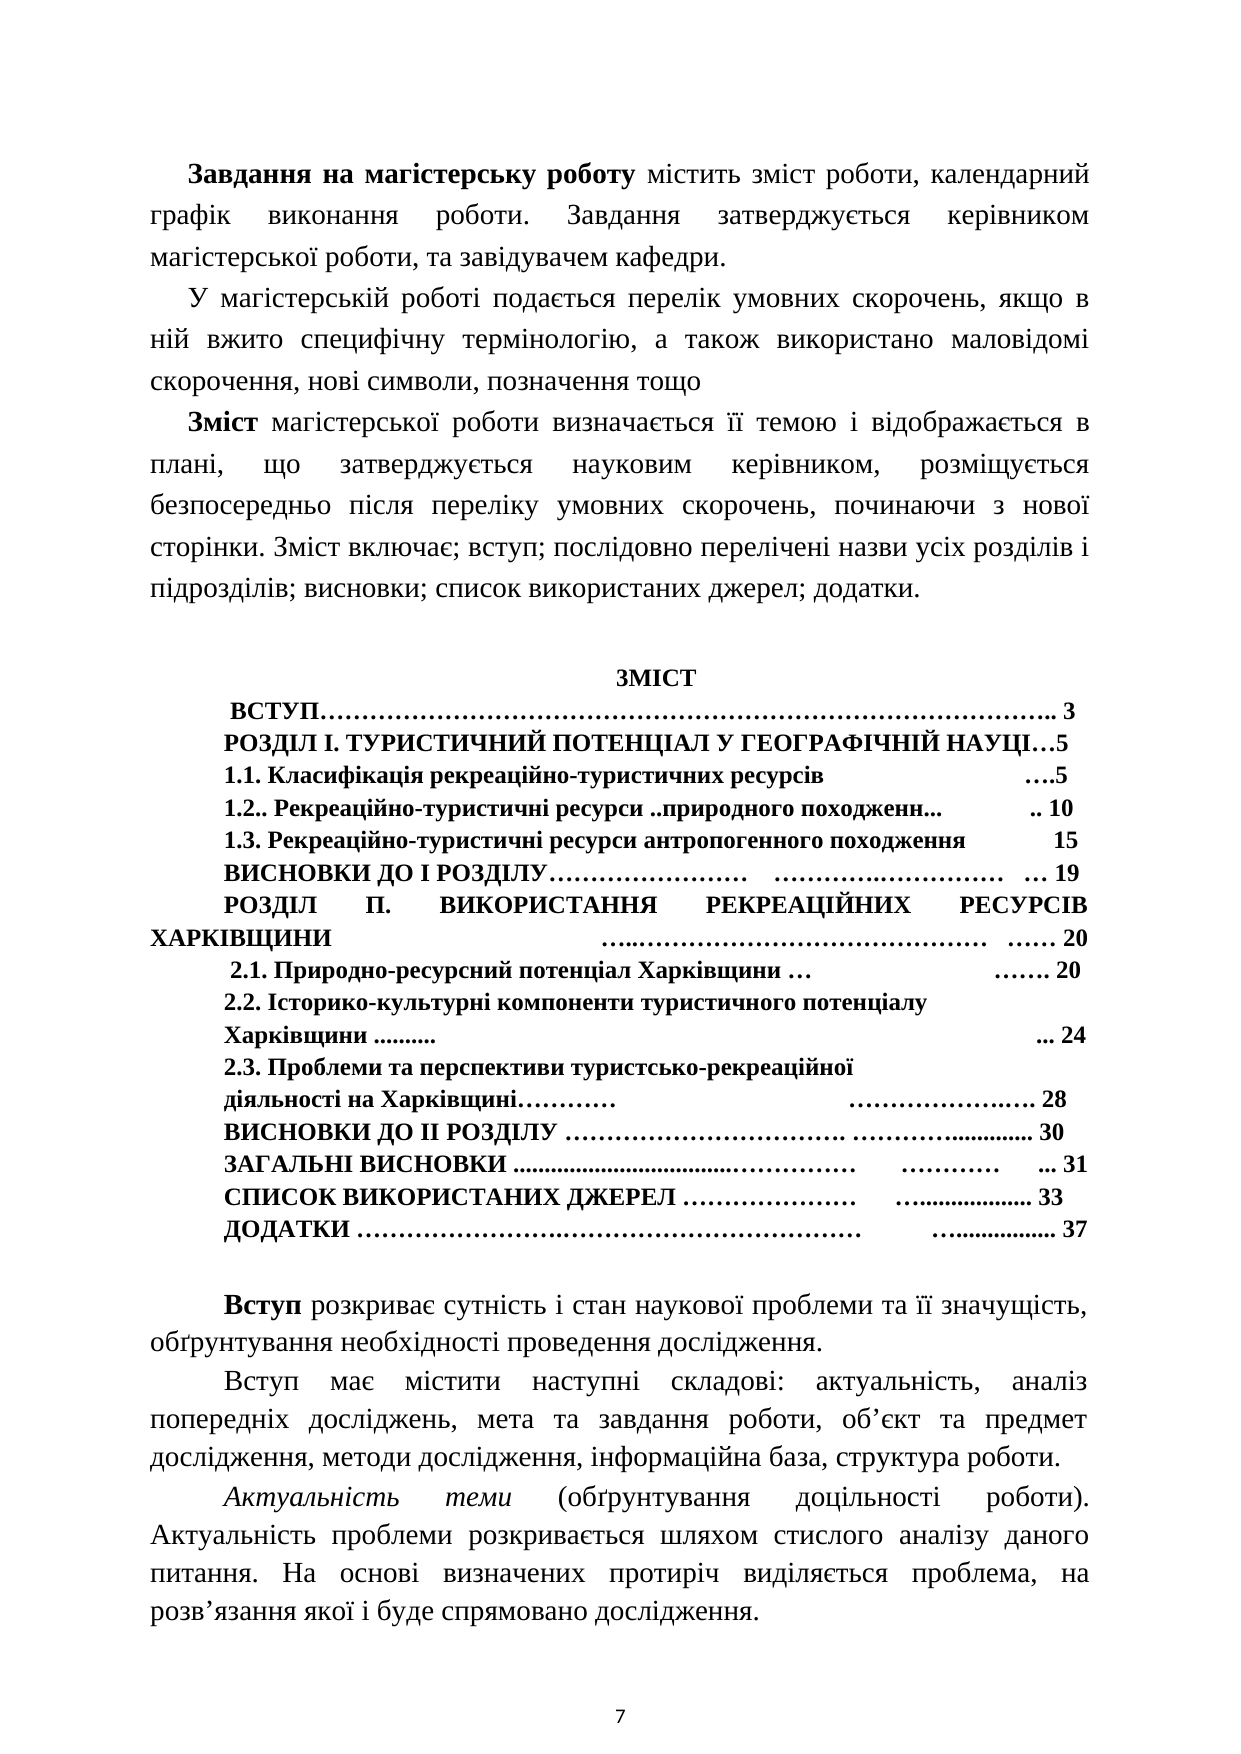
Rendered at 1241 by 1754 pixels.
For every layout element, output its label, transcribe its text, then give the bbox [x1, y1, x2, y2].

text 3MICT [150, 663, 1088, 692]
text Вступ розкриває сутність і стан наукової проблеми та її значущість, обґрунтування необхідності проведення дослідження. [150, 1287, 1088, 1357]
text 1.2.. Рекреаційно-туристичні ресурси ..природного походженн... .. 10 [150, 793, 1088, 822]
text ВИСНОВКИ ДО I РОЗДІЛУ…………………… ………….…………… … 19 [150, 858, 1088, 887]
text діяльності на Харківщині………… ……………….…. 28 [150, 1084, 1088, 1113]
text Вступ має містити наступні складові: актуальність, аналіз попередніх досліджень, мета та завдання роботи, об’єкт та предмет дослідження, методи дослідження, інформаційна база, структура роботи. [150, 1363, 1088, 1473]
text РОЗДІЛ П. ВИКОРИСТАННЯ РЕКРЕАЦІЙНИХ РЕСУРСІВ ХАРКІВЩИНИ …..…………………………………… …… 20 [150, 890, 1088, 951]
text Харківщини .......... ... 24 [150, 1020, 1088, 1048]
text ВИСНОВКИ ДО II РОЗДІЛУ ……………………………. …………............. 30 [150, 1117, 1088, 1146]
text Актуальність теми (обґрунтування доцільності роботи). Актуальність проблеми розкривається шляхом стислого аналізу даного питання. На основі визначених протиріч виділяється проблема, на розв’язання якої і буде спрямовано дослідження. [150, 1479, 1090, 1626]
text ЗАГАЛЬНІ ВИСНОВКИ ...................................…………… ………… ... 31 [150, 1149, 1088, 1178]
text 1.1. Класифікація рекреаційно-туристичних ресурсів ….5 [150, 761, 1088, 789]
text Завдання на магістерську роботу містить зміст роботи, календарний графік виконання роботи. Завдання затверджується керівником магістерської роботи, та завідувачем кафедри. [150, 150, 1090, 274]
text ДОДАТКИ …………………….……………………………… …................ 37 [150, 1214, 1088, 1243]
text 2.2. Історико-культурні компоненти туристичного потенціалу [150, 987, 1088, 1016]
text 2.3. Проблеми та перспективи туристсько-рекреаційної [150, 1052, 1088, 1081]
text 2.1. Природно-ресурсний потенціал Харківщини … ……. 20 [150, 955, 1088, 984]
text СПИСОК ВИКОРИСТАНИХ ДЖЕРЕЛ ………………… ….................. 33 [150, 1182, 1088, 1211]
text 1.3. Рекреаційно-туристичні ресурси антропогенного походження 15 [150, 825, 1088, 854]
text Зміст магістерської роботи визначається її темою і відображається в плані, що затверджується науковим керівником, розміщується безпосередньо після переліку умовних скорочень, починаючи з нової сторінки. Зміст включає; вступ; послідовно перелічені назви усіх розділів і підрозділів; висновки; список використаних джерел; додатки. [150, 399, 1090, 606]
text У магістерській роботі подається перелік умовних скорочень, якщо в ній вжито специфічну термінологію, а також використано маловідомі скорочення, нові символи, позначення тощо [150, 274, 1090, 399]
text РОЗДІЛ I. ТУРИСТИЧНИЙ ПОТЕНЦІАЛ У ГЕОГРАФІЧНІЙ НАУЦІ…5 [150, 728, 1088, 757]
text ВСТУП…………………………………………………………………………….. 3 [150, 696, 1088, 724]
